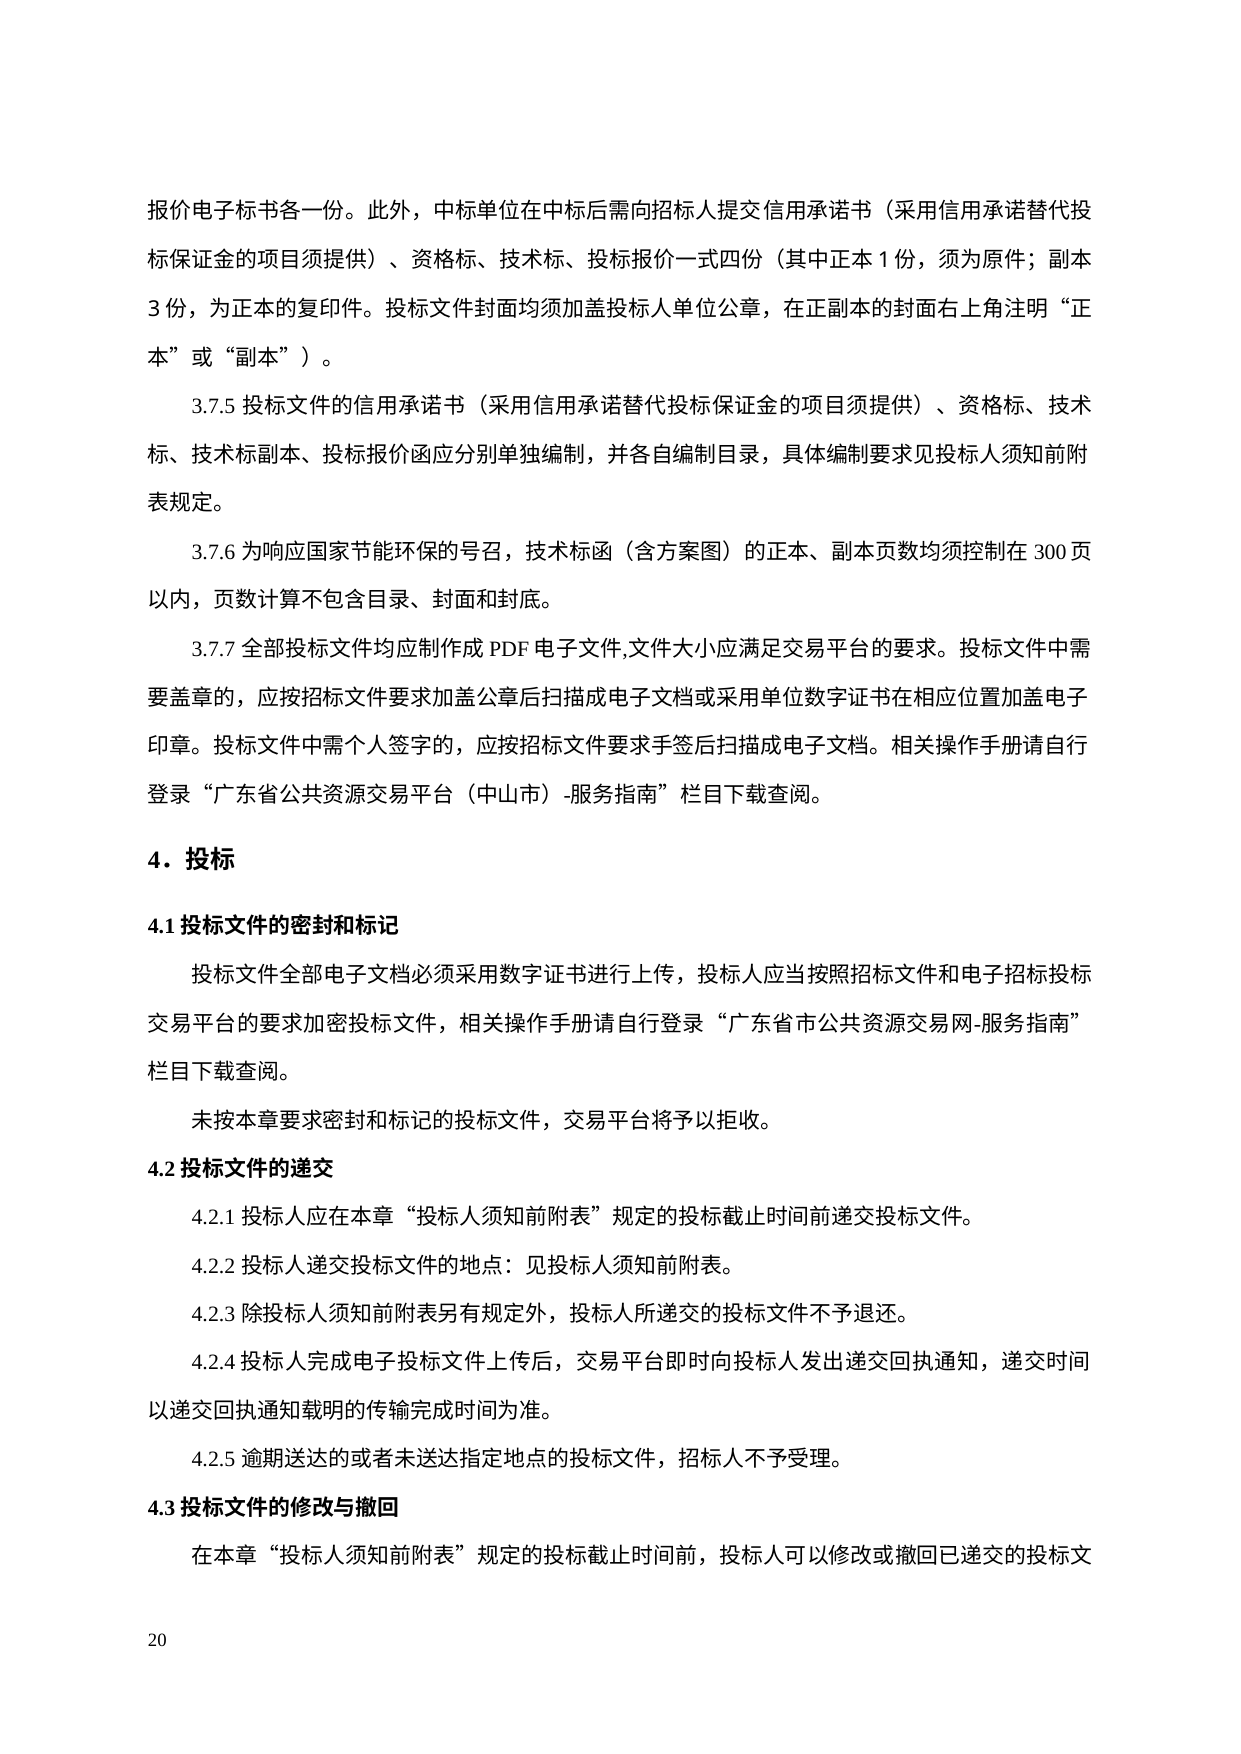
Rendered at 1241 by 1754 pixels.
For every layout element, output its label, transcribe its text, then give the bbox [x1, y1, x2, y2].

text 3.7.6 为响应国家节能环保的号召，技术标函（含方案图）的正本、副本页数均须控制在300页以内，页数计算不包含目录、封面和封底。 [148, 533, 1092, 614]
text 4.2.1 投标人应在本章“投标人须知前附表”规定的投标截止时间前递交投标文件。 [148, 1199, 1092, 1231]
subtitle 4．投标 [148, 825, 1092, 890]
text 4.2.5 逾期送达的或者未送达指定地点的投标文件，招标人不予受理。 [148, 1441, 1092, 1473]
text 未按本章要求密封和标记的投标文件，交易平台将予以拒收。 [148, 1102, 1092, 1135]
subtitle 4.1 投标文件的密封和标记 [148, 908, 1092, 941]
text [148, 1538, 1092, 1570]
text 3.7.7 全部投标文件均应制作成PDF电子文件,文件大小应满足交易平台的要求。投标文件中需要盖章的，应按招标文件要求加盖公章后扫描成电子文档或采用单位数字证书在相应位置加盖电子印章。投标文件中需个人签字的，应按招标文件要求手签后扫描成电子文档。相关操作手册请自行登录“广东省公共资源交易平台（中山市）-服务指南”栏目下载查阅。 [148, 630, 1092, 809]
text 4.3 投标文件的修改与撤回 [148, 1489, 1092, 1522]
text 投标文件全部电子文档必须采用数字证书进行上传，投标人应当按照招标文件和电子招标投标交易平台的要求加密投标文件，相关操作手册请自行登录“广东省市公共资源交易网-服务指南”栏目下载查阅。 [148, 956, 1092, 1086]
subtitle 4.2.4投标人完成电子投标文件上传后，交易平台即时向投标人发出递交回执通知，递交时间以递交回执通知载明的传输完成时间为准。 [148, 1344, 1092, 1425]
text 4.2.3 除投标人须知前附表另有规定外，投标人所递交的投标文件不予退还。 [148, 1296, 1092, 1328]
text 4.2.2 投标人递交投标文件的地点：见投标人须知前附表。 [148, 1247, 1092, 1280]
subtitle 4.2 投标文件的递交 [148, 1151, 1092, 1183]
text 3.7.5 投标文件的信用承诺书（采用信用承诺替代投标保证金的项目须提供）、资格标、技术标、技术标副本、投标报价函应分别单独编制，并各自编制目录，具体编制要求见投标人须知前附表规定。 [148, 387, 1092, 517]
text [148, 193, 1092, 372]
